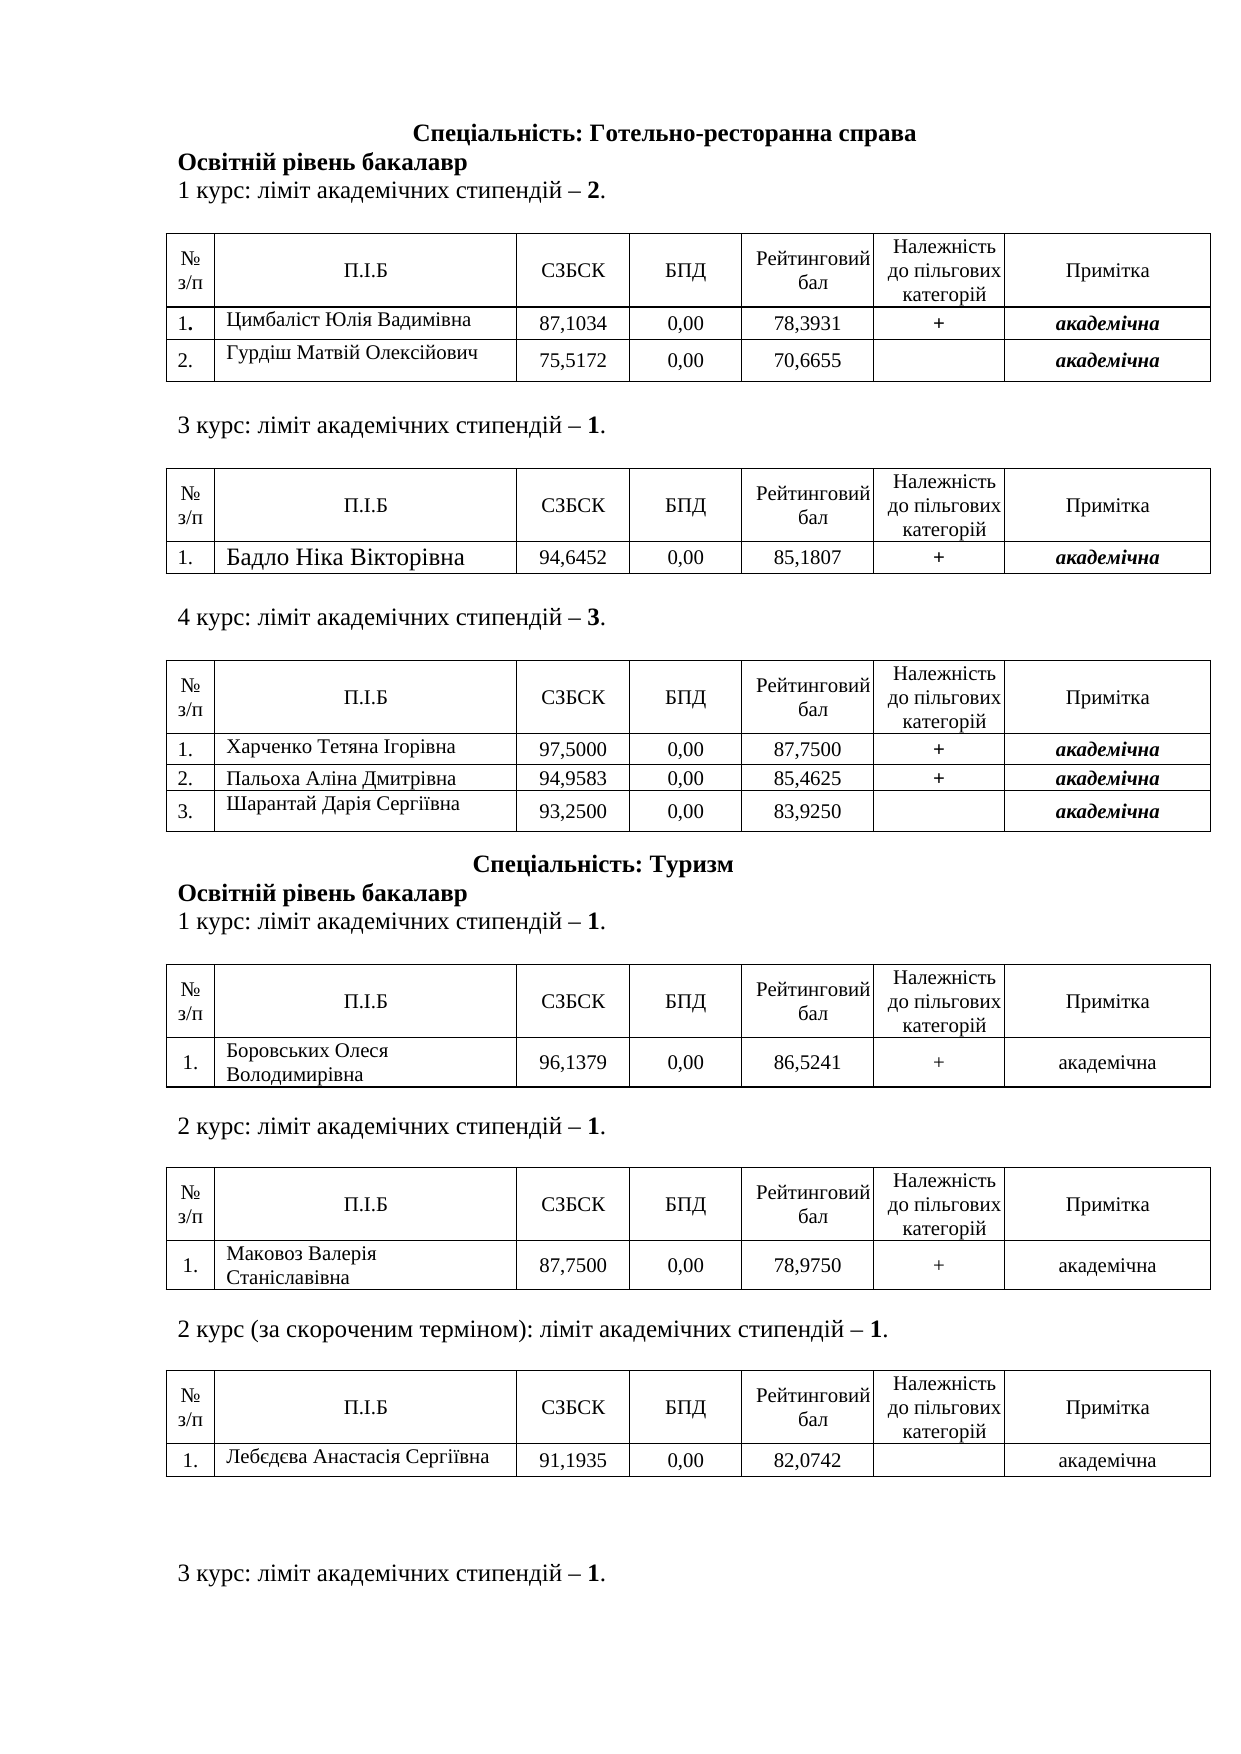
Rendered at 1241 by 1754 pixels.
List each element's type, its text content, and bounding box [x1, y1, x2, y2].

table_header Рейтинговий бал [742, 469, 873, 541]
table_cell Пальоха Аліна Дмитрівна [215, 765, 516, 789]
table_header Примітка [1005, 1371, 1210, 1443]
table_header П.І.Б [215, 661, 516, 733]
table_header СЗБСК [517, 1371, 629, 1443]
table_header № з/п [167, 469, 214, 541]
text 2 курс: ліміт академічних стипендій – 1. [177, 1111, 1152, 1140]
table_header Рейтинговий бал [742, 1168, 873, 1240]
table_header П.І.Б [215, 234, 516, 306]
table_cell 94,6452 [517, 542, 629, 572]
table_header Належність до пільгових категорій [874, 469, 1004, 541]
table_header БПД [630, 965, 741, 1037]
table_cell 93,2500 [517, 791, 629, 831]
table_cell + [874, 734, 1004, 764]
table_cell 75,5172 [517, 340, 629, 381]
table_header Належність до пільгових категорій [874, 661, 1004, 733]
table_cell академічна [1005, 1241, 1210, 1289]
table_cell 96,1379 [517, 1038, 629, 1086]
table_cell 0,00 [630, 542, 741, 572]
table_cell Бадло Ніка Вікторівна [215, 542, 516, 572]
table_cell Шарантай Дарія Сергіївна [215, 791, 516, 831]
table_cell 91,1935 [517, 1444, 629, 1476]
table_header БПД [630, 661, 741, 733]
table_header БПД [630, 1371, 741, 1443]
table_cell 83,9250 [742, 791, 873, 831]
table_cell 0,00 [630, 734, 741, 764]
text 4 курс: ліміт академічних стипендій – 3. [177, 602, 1152, 631]
table_cell 70,6655 [742, 340, 873, 381]
table_cell 0,00 [630, 765, 741, 789]
table_header Належність до пільгових категорій [874, 234, 1004, 306]
table_cell 0,00 [630, 1444, 741, 1476]
table_header П.І.Б [215, 1371, 516, 1443]
text 1 курс: ліміт академічних стипендій – 1. [177, 906, 1152, 935]
table_cell 1. [167, 308, 214, 339]
table_cell академічна [1005, 1444, 1210, 1476]
table_cell 0,00 [630, 1241, 741, 1289]
table_cell 97,5000 [517, 734, 629, 764]
table_header Рейтинговий бал [742, 234, 873, 306]
table_cell академічна [1005, 734, 1210, 764]
table_cell академічна [1005, 542, 1210, 572]
table_cell Маковоз Валерія Станіславівна [215, 1241, 516, 1289]
table_cell Цимбаліст Юлія Вадимівна [215, 308, 516, 339]
table_cell 0,00 [630, 308, 741, 339]
subtitle Спеціальність: Туризм [472, 849, 1152, 878]
table_cell академічна [1005, 765, 1210, 789]
text 3 курс: ліміт академічних стипендій – 1. [177, 410, 1152, 439]
table_cell 0,00 [630, 791, 741, 831]
text 1 курс: ліміт академічних стипендій – 2. [177, 176, 1152, 204]
text Освітній рівень бакалавр [177, 878, 1152, 906]
table_header Належність до пільгових категорій [874, 1168, 1004, 1240]
table_cell 1. [167, 542, 214, 572]
table_header Рейтинговий бал [742, 661, 873, 733]
table_cell академічна [1005, 1038, 1210, 1086]
table_header П.І.Б [215, 469, 516, 541]
table_header СЗБСК [517, 234, 629, 306]
table_header № з/п [167, 661, 214, 733]
table_header П.І.Б [215, 1168, 516, 1240]
table_cell 87,7500 [742, 734, 873, 764]
table_header Рейтинговий бал [742, 965, 873, 1037]
table_cell Лебєдєва Анастасія Сергіївна [215, 1444, 516, 1476]
table_header № з/п [167, 965, 214, 1037]
text 2 курс (за скороченим терміном): ліміт академічних стипендій – 1. [177, 1314, 1152, 1343]
table_cell Харченко Тетяна Ігорівна [215, 734, 516, 764]
table_cell 0,00 [630, 340, 741, 381]
table_header Належність до пільгових категорій [874, 965, 1004, 1037]
table_header № з/п [167, 1371, 214, 1443]
table_header СЗБСК [517, 965, 629, 1037]
table_header БПД [630, 1168, 741, 1240]
table_cell + [874, 308, 1004, 339]
table_cell 1. [167, 734, 214, 764]
table_cell 2. [167, 340, 214, 381]
table_cell + [874, 542, 1004, 572]
table_cell 94,9583 [517, 765, 629, 789]
table_header СЗБСК [517, 1168, 629, 1240]
table_cell 85,4625 [742, 765, 873, 789]
subtitle Спеціальність: Готельно-ресторанна справа [177, 118, 1152, 147]
table_cell [874, 1444, 1004, 1476]
table_cell академічна [1005, 340, 1210, 381]
table_cell 87,1034 [517, 308, 629, 339]
table_header № з/п [167, 1168, 214, 1240]
table_header Примітка [1005, 661, 1210, 733]
table_header Примітка [1005, 965, 1210, 1037]
table_header СЗБСК [517, 469, 629, 541]
table_cell 1. [167, 1241, 214, 1289]
table_cell + [874, 1241, 1004, 1289]
table_header СЗБСК [517, 661, 629, 733]
table_cell 87,7500 [517, 1241, 629, 1289]
table_cell академічна [1005, 308, 1210, 339]
table_header Примітка [1005, 1168, 1210, 1240]
table_cell Боровських Олеся Володимирівна [215, 1038, 516, 1086]
table_cell 82,0742 [742, 1444, 873, 1476]
table_header Примітка [1005, 469, 1210, 541]
table_cell [874, 340, 1004, 381]
table_header Рейтинговий бал [742, 1371, 873, 1443]
text Освітній рівень бакалавр [177, 147, 1152, 176]
table_cell 78,3931 [742, 308, 873, 339]
table_cell 85,1807 [742, 542, 873, 572]
table_header БПД [630, 469, 741, 541]
table_cell Гурдіш Матвій Олексійович [215, 340, 516, 381]
table_cell + [874, 765, 1004, 789]
table_cell 2. [167, 765, 214, 789]
table_header № з/п [167, 234, 214, 306]
table_header БПД [630, 234, 741, 306]
table_cell 0,00 [630, 1038, 741, 1086]
table_cell 1. [167, 1444, 214, 1476]
table_header Належність до пільгових категорій [874, 1371, 1004, 1443]
table_header Примітка [1005, 234, 1210, 306]
table_header П.І.Б [215, 965, 516, 1037]
table_cell 78,9750 [742, 1241, 873, 1289]
table_cell 1. [167, 1038, 214, 1086]
table_cell 3. [167, 791, 214, 831]
table_cell [874, 791, 1004, 831]
table_cell академічна [1005, 791, 1210, 831]
text 3 курс: ліміт академічних стипендій – 1. [177, 1558, 1152, 1587]
table_cell 86,5241 [742, 1038, 873, 1086]
table_cell + [874, 1038, 1004, 1086]
